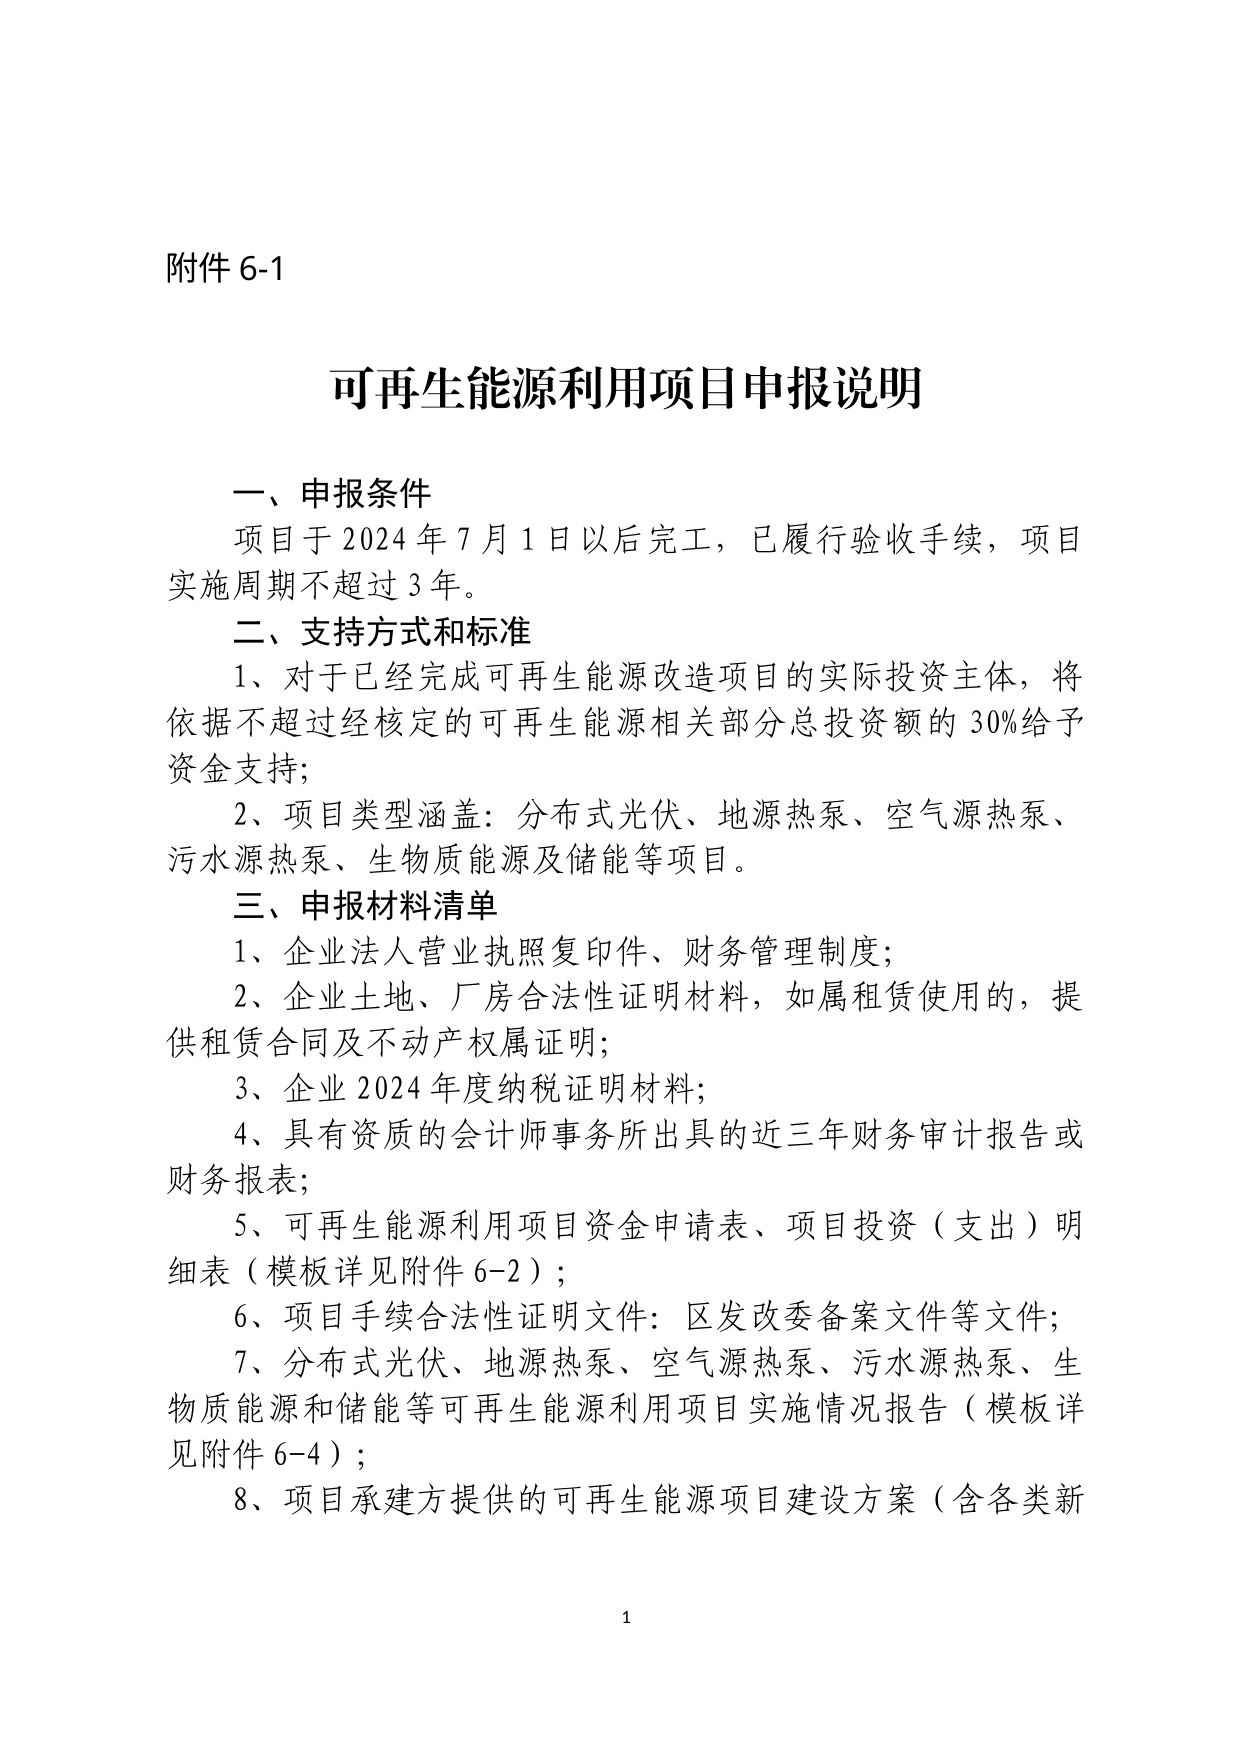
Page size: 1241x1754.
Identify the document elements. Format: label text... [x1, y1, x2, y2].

text 项目于2024年7月1日以后完工，已履行验收手续，项目实施周期不超过3年。 [165, 514, 1087, 606]
text 附件6-1 [165, 220, 1087, 311]
text 6、项目手续合法性证明文件：区发改委备案文件等文件； [165, 1292, 1087, 1337]
text 二、支持方式和标准 [165, 606, 1087, 652]
text 7、分布式光伏、地源热泵、空气源热泵、污水源热泵、生物质能源和储能等可再生能源利用项目实施情况报告（模板详见附件6-4）； [165, 1337, 1087, 1475]
text 三、申报材料清单 [165, 880, 1087, 926]
text 可再生能源利用项目申报说明 [165, 357, 1087, 417]
text 2、企业土地、厂房合法性证明材料，如属租赁使用的，提供租赁合同及不动产权属证明； [165, 972, 1087, 1063]
text 1、对于已经完成可再生能源改造项目的实际投资主体，将依据不超过经核定的可再生能源相关部分总投资额的30%给予资金支持； [165, 652, 1087, 789]
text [165, 1475, 1087, 1520]
text 2、项目类型涵盖：分布式光伏、地源热泵、空气源热泵、污水源热泵、生物质能源及储能等项目。 [165, 789, 1087, 880]
text 5、可再生能源利用项目资金申请表、项目投资（支出）明细表（模板详见附件6-2）； [165, 1200, 1087, 1292]
text 4、具有资质的会计师事务所出具的近三年财务审计报告或财务报表； [165, 1109, 1087, 1200]
list 申报条件 [165, 469, 1087, 514]
text 3、企业2024年度纳税证明材料； [165, 1063, 1087, 1109]
text 1、企业法人营业执照复印件、财务管理制度； [165, 926, 1087, 972]
